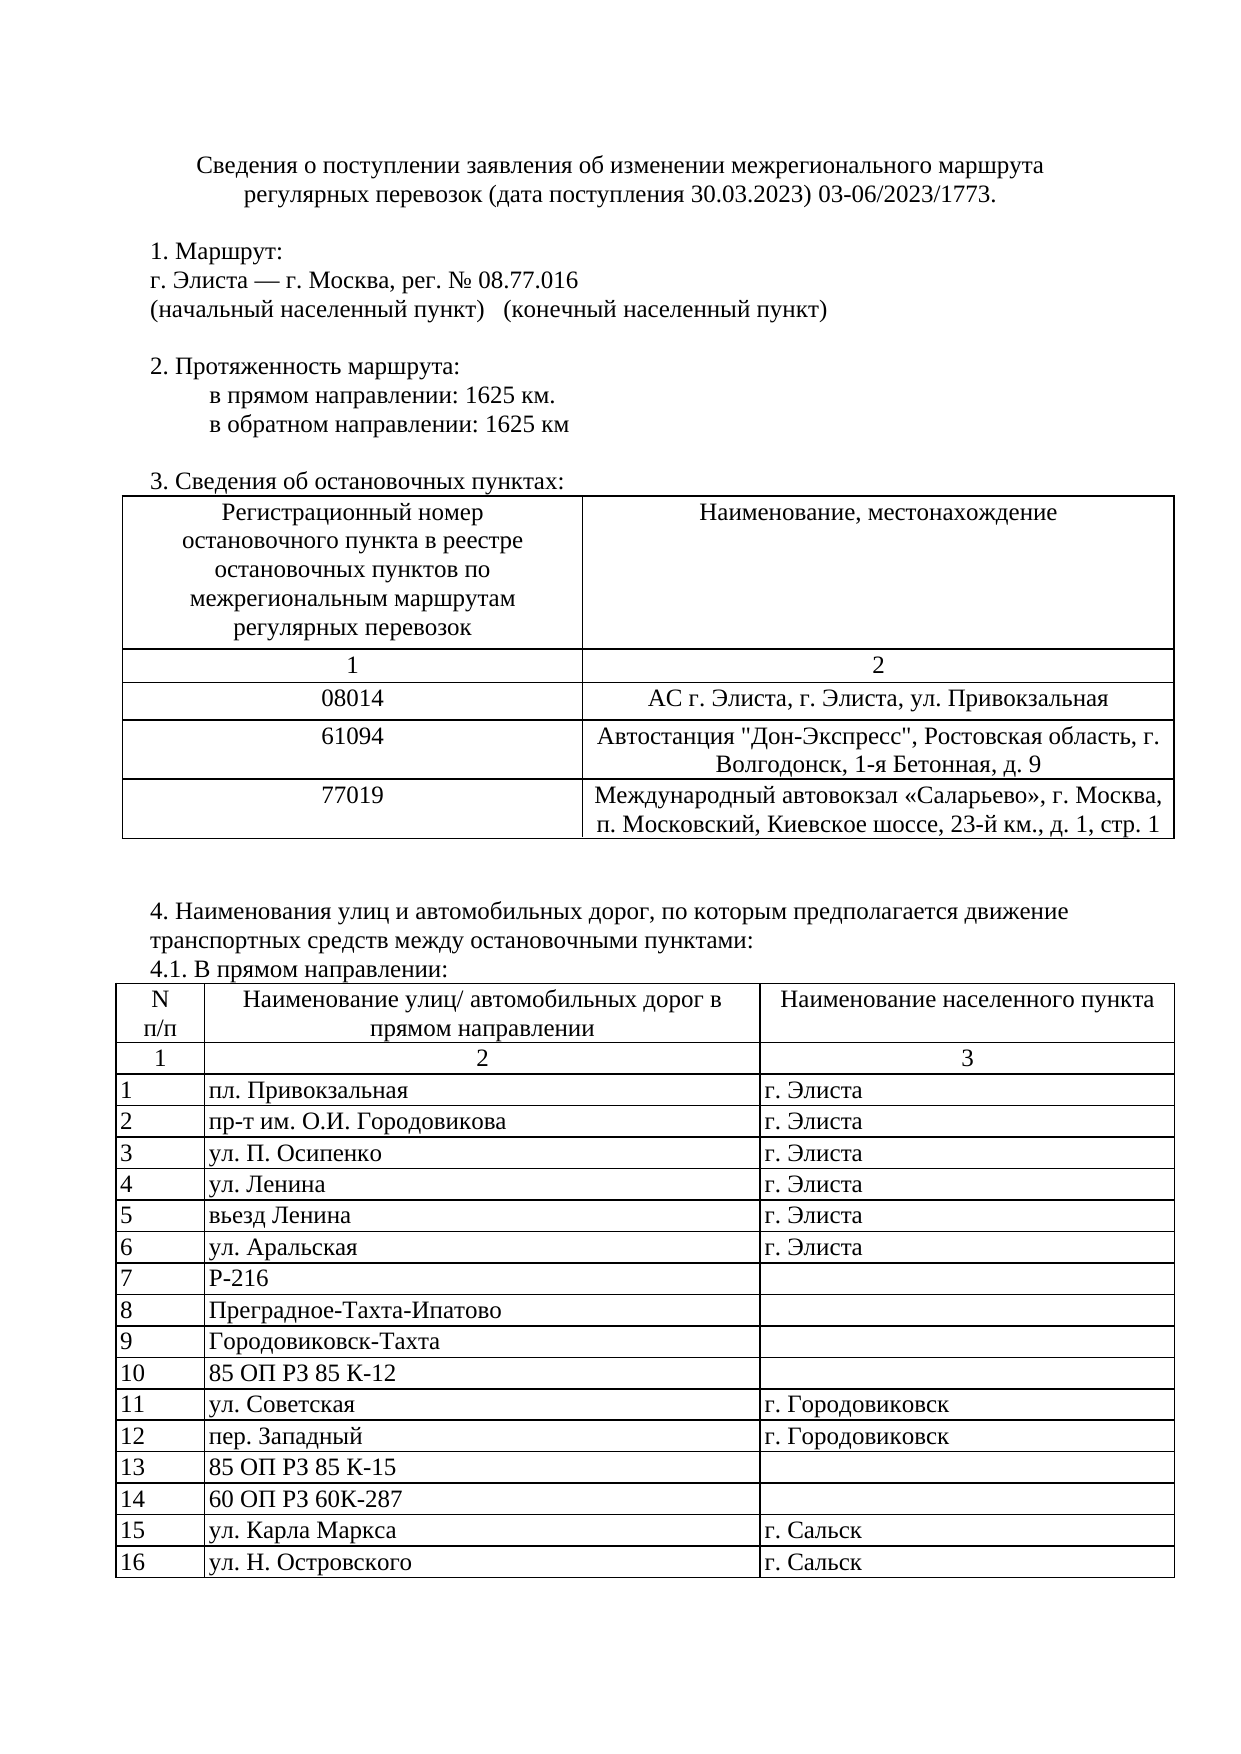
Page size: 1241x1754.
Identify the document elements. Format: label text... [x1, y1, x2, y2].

table_header Наименование, местонахождение [583, 497, 1173, 648]
table_cell ул. П. Осипенко [205, 1138, 759, 1168]
table_cell 14 [117, 1484, 204, 1514]
table_cell 10 [117, 1358, 204, 1388]
table_cell 5 [117, 1201, 204, 1231]
table_cell 3 [117, 1138, 204, 1168]
table_cell Городовиковск-Тахта [205, 1327, 759, 1356]
table_cell 8 [117, 1295, 204, 1325]
table_cell Автостанция "Дон-Экспресс", Ростовская область, г. Волгодонск, 1-я Бетонная, д. 9 [583, 721, 1173, 778]
table_cell АС г. Элиста, г. Элиста, ул. Привокзальная [583, 683, 1173, 719]
table_cell 60 ОП РЗ 60К-287 [205, 1484, 759, 1514]
table_cell 6 [117, 1232, 204, 1262]
text (начальный населенный пункт) (конечный населенный пункт) [150, 294, 1090, 322]
text Сведения о поступлении заявления об изменении межрегионального маршрута регулярных перевозок (дата поступления 30.03.2023) 03-06/2023/1773. [150, 150, 1090, 207]
table_cell 1 [117, 1075, 204, 1105]
table_cell 08014 [123, 683, 582, 719]
text 4.1. В прямом направлении: [150, 954, 1090, 983]
table_cell г. Городовиковск [761, 1421, 1174, 1451]
table_cell [761, 1452, 1174, 1482]
table_cell ул. Карла Маркса [205, 1515, 759, 1545]
table_header Регистрационный номер остановочного пункта в реестре остановочных пунктов по межрегиональным маршрутам регулярных перевозок [123, 497, 582, 648]
table_cell 85 ОП РЗ 85 К-12 [205, 1358, 759, 1388]
table_cell Р-216 [205, 1264, 759, 1293]
table_cell г. Сальск [761, 1515, 1174, 1545]
table_cell ул. Ленина [205, 1169, 759, 1199]
table_cell 13 [117, 1452, 204, 1482]
table_cell ул. Н. Островского [205, 1547, 759, 1577]
table_header N п/п [117, 984, 204, 1042]
table_cell пр-т им. О.И. Городовикова [205, 1106, 759, 1136]
table_cell [761, 1327, 1174, 1356]
table_cell г. Сальск [761, 1547, 1174, 1577]
table_cell [761, 1295, 1174, 1325]
table_cell 77019 [123, 780, 582, 837]
table_cell Международный автовокзал «Саларьево», г. Москва, п. Московский, Киевское шоссе, 23-й км., д. 1, стр. 1 [583, 780, 1173, 837]
table_cell 15 [117, 1515, 204, 1545]
table_cell г. Элиста [761, 1232, 1174, 1262]
table_cell Преградное-Тахта-Ипатово [205, 1295, 759, 1325]
table_cell 3 [761, 1043, 1174, 1073]
text 4. Наименования улиц и автомобильных дорог, по которым предполагается движение транспортных средств между остановочными пунктами: [150, 896, 1090, 954]
table_cell г. Элиста [761, 1106, 1174, 1136]
table_cell 1 [123, 650, 582, 681]
table_cell 2 [117, 1106, 204, 1136]
table_cell [761, 1358, 1174, 1388]
table_cell 61094 [123, 721, 582, 778]
table_cell 2 [205, 1043, 759, 1073]
table_cell пл. Привокзальная [205, 1075, 759, 1105]
table_cell г. Элиста [761, 1138, 1174, 1168]
table_cell 12 [117, 1421, 204, 1451]
table_cell 85 ОП РЗ 85 К-15 [205, 1452, 759, 1482]
text г. Элиста — г. Москва, рег. № 08.77.016 [150, 265, 1090, 294]
table_cell [761, 1264, 1174, 1293]
table_cell г. Городовиковск [761, 1390, 1174, 1419]
table_cell 4 [117, 1169, 204, 1199]
table_cell г. Элиста [761, 1201, 1174, 1231]
text 3. Сведения об остановочных пунктах: [150, 466, 1090, 495]
text 2. Протяженность маршрута: [150, 351, 1090, 380]
table_cell вьезд Ленина [205, 1201, 759, 1231]
table_cell [761, 1484, 1174, 1514]
table_cell пер. Западный [205, 1421, 759, 1451]
table_cell 1 [117, 1043, 204, 1073]
table_cell 9 [117, 1327, 204, 1356]
table_header Наименование улиц/ автомобильных дорог в прямом направлении [205, 984, 759, 1042]
table_cell 2 [583, 650, 1173, 681]
text 1. Маршрут: [150, 236, 1090, 265]
table_cell 16 [117, 1547, 204, 1577]
table_cell г. Элиста [761, 1169, 1174, 1199]
text в обратном направлении: 1625 км [150, 409, 1090, 437]
table_cell г. Элиста [761, 1075, 1174, 1105]
table_header Наименование населенного пункта [761, 984, 1174, 1042]
table_cell 11 [117, 1390, 204, 1419]
table_cell ул. Аральская [205, 1232, 759, 1262]
text в прямом направлении: 1625 км. [150, 380, 1090, 409]
table_cell ул. Советская [205, 1390, 759, 1419]
table_cell 7 [117, 1264, 204, 1293]
